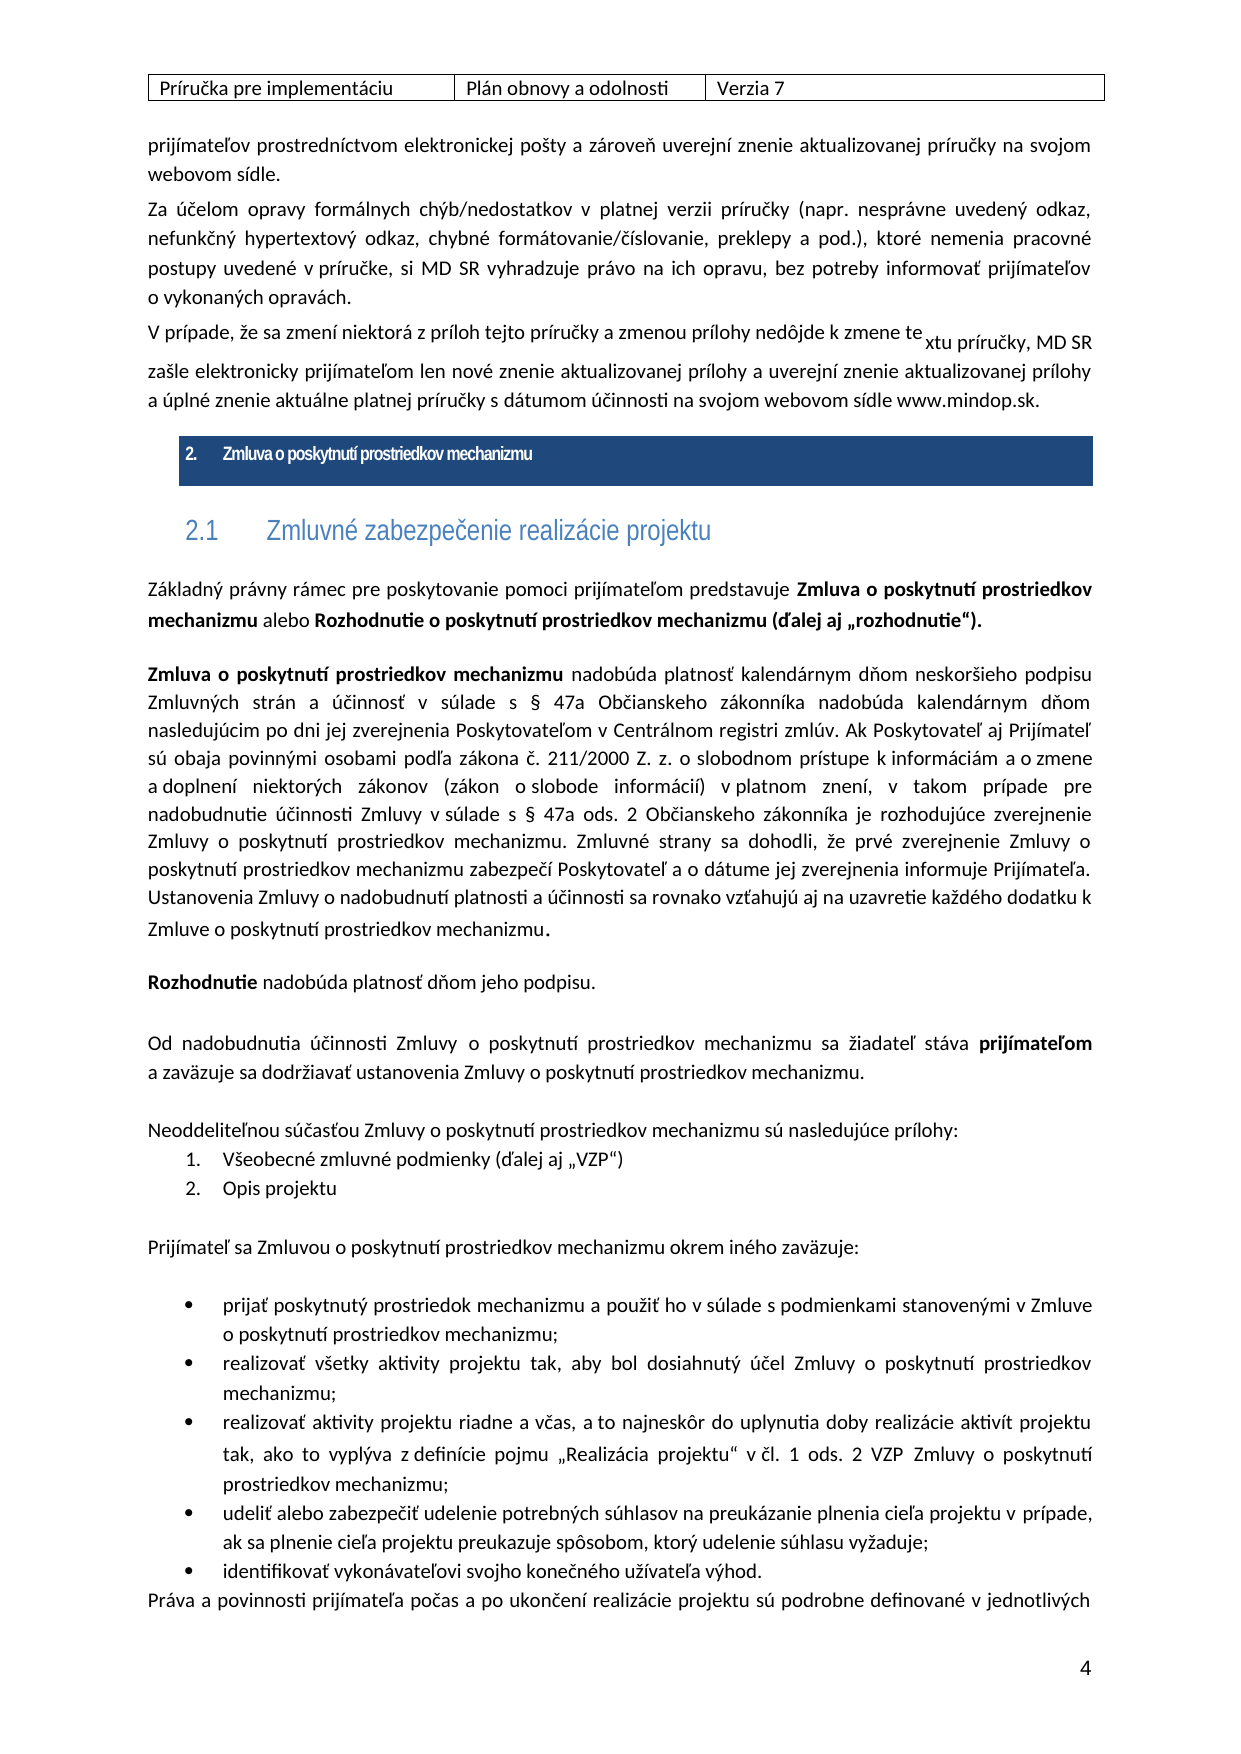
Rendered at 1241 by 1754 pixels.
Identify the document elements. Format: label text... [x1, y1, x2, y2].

subtitle Zmluvné zabezpečenie realizácie projektu [185, 513, 1093, 546]
list Všeobecné zmluvné podmienky (ďalej aj „VZP“) [185, 1146, 1093, 1172]
list realizovať všetky aktivity projektu tak, aby bol dosiahnutý účel Zmluvy o poskytnutí prostriedkov mechanizmu; [185, 1351, 1093, 1405]
text Za účelom opravy formálnych chýb/nedostatkov v platnej verzii príručky (napr. nesprávne uvedený odkaz, nefunkčný hypertextový odkaz, chybné formátovanie/číslovanie, preklepy a pod.), ktoré nemenia pracovné postupy uvedené v príručke, si MD SR vyhradzuje právo na ich opravu, bez potreby informovať prijímateľov o vykonaných opravách. [148, 196, 1093, 309]
list Opis projektu [185, 1176, 1093, 1201]
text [148, 1588, 1093, 1613]
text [148, 132, 1093, 186]
text Prijímateľ sa Zmluvou o poskytnutí prostriedkov mechanizmu okrem iného zaväzuje: [148, 1234, 1093, 1259]
text V prípade, že sa zmení niektorá z príloh tejto príručky a zmenou prílohy nedôjde k zmene textu príručky, MD SR zašle elektronicky prijímateľom len nové znenie aktualizovanej prílohy a uverejní znenie aktualizovanej prílohy a úplné znenie aktuálne platnej príručky s dátumom účinnosti na svojom webovom sídle www.mindop.sk. [148, 319, 1093, 413]
text Neoddeliteľnou súčasťou Zmluvy o poskytnutí prostriedkov mechanizmu sú nasledujúce prílohy: [148, 1117, 1093, 1143]
text Zmluva o poskytnutí prostriedkov mechanizmu nadobúda platnosť kalendárnym dňom neskoršieho podpisu Zmluvných strán a účinnosť v súlade s § 47a Občianskeho zákonníka nadobúda kalendárnym dňom nasledujúcim po dni jej zverejnenia Poskytovateľom v Centrálnom registri zmlúv. Ak Poskytovateľ aj Prijímateľ sú obaja povinnými osobami podľa zákona č. 211/2000 Z. z. o slobodnom prístupe k informáciám a o zmene a doplnení niektorých zákonov (zákon o slobode informácií) v platnom znení, v takom prípade pre nadobudnutie účinnosti Zmluvy v súlade s § 47a ods. 2 Občianskeho zákonníka je rozhodujúce zverejnenie Zmluvy o poskytnutí prostriedkov mechanizmu. Zmluvné strany sa dohodli, že prvé zverejnenie Zmluvy o poskytnutí prostriedkov mechanizmu zabezpečí Poskytovateľ a o dátume jej zverejnenia informuje Prijímateľa. Ustanovenia Zmluvy o nadobudnutí platnosti a účinnosti sa rovnako vzťahujú aj na uzavretie každého dodatku k Zmluve o poskytnutí prostriedkov mechanizmu. [148, 661, 1093, 941]
subtitle Zmluva o poskytnutí prostriedkov mechanizmu [179, 436, 1093, 486]
list udeliť alebo zabezpečiť udelenie potrebných súhlasov na preukázanie plnenia cieľa projektu v prípade, ak sa plnenie cieľa projektu preukazuje spôsobom, ktorý udelenie súhlasu vyžaduje; [185, 1500, 1093, 1555]
text Od nadobudnutia účinnosti Zmluvy o poskytnutí prostriedkov mechanizmu sa žiadateľ stáva prijímateľom a zaväzuje sa dodržiavať ustanovenia Zmluvy o poskytnutí prostriedkov mechanizmu. [148, 1030, 1093, 1084]
text Základný právny rámec pre poskytovanie pomoci prijímateľom predstavuje Zmluva o poskytnutí prostriedkov mechanizmu alebo Rozhodnutie o poskytnutí prostriedkov mechanizmu (ďalej aj „rozhodnutie“). [148, 576, 1093, 633]
list realizovať aktivity projektu riadne a včas, a to najneskôr do uplynutia doby realizácie aktivít projektu tak, ako to vyplýva z definície pojmu „Realizácia projektu“ v čl. 1 ods. 2 VZP Zmluvy o poskytnutí prostriedkov mechanizmu; [185, 1409, 1093, 1496]
list identifikovať vykonávateľovi svojho konečného užívateľa výhod. [185, 1558, 1093, 1584]
text Rozhodnutie nadobúda platnosť dňom jeho podpisu. [148, 969, 1093, 995]
list prijať poskytnutý prostriedok mechanizmu a použiť ho v súlade s podmienkami stanovenými v Zmluve o poskytnutí prostriedkov mechanizmu; [185, 1292, 1093, 1347]
